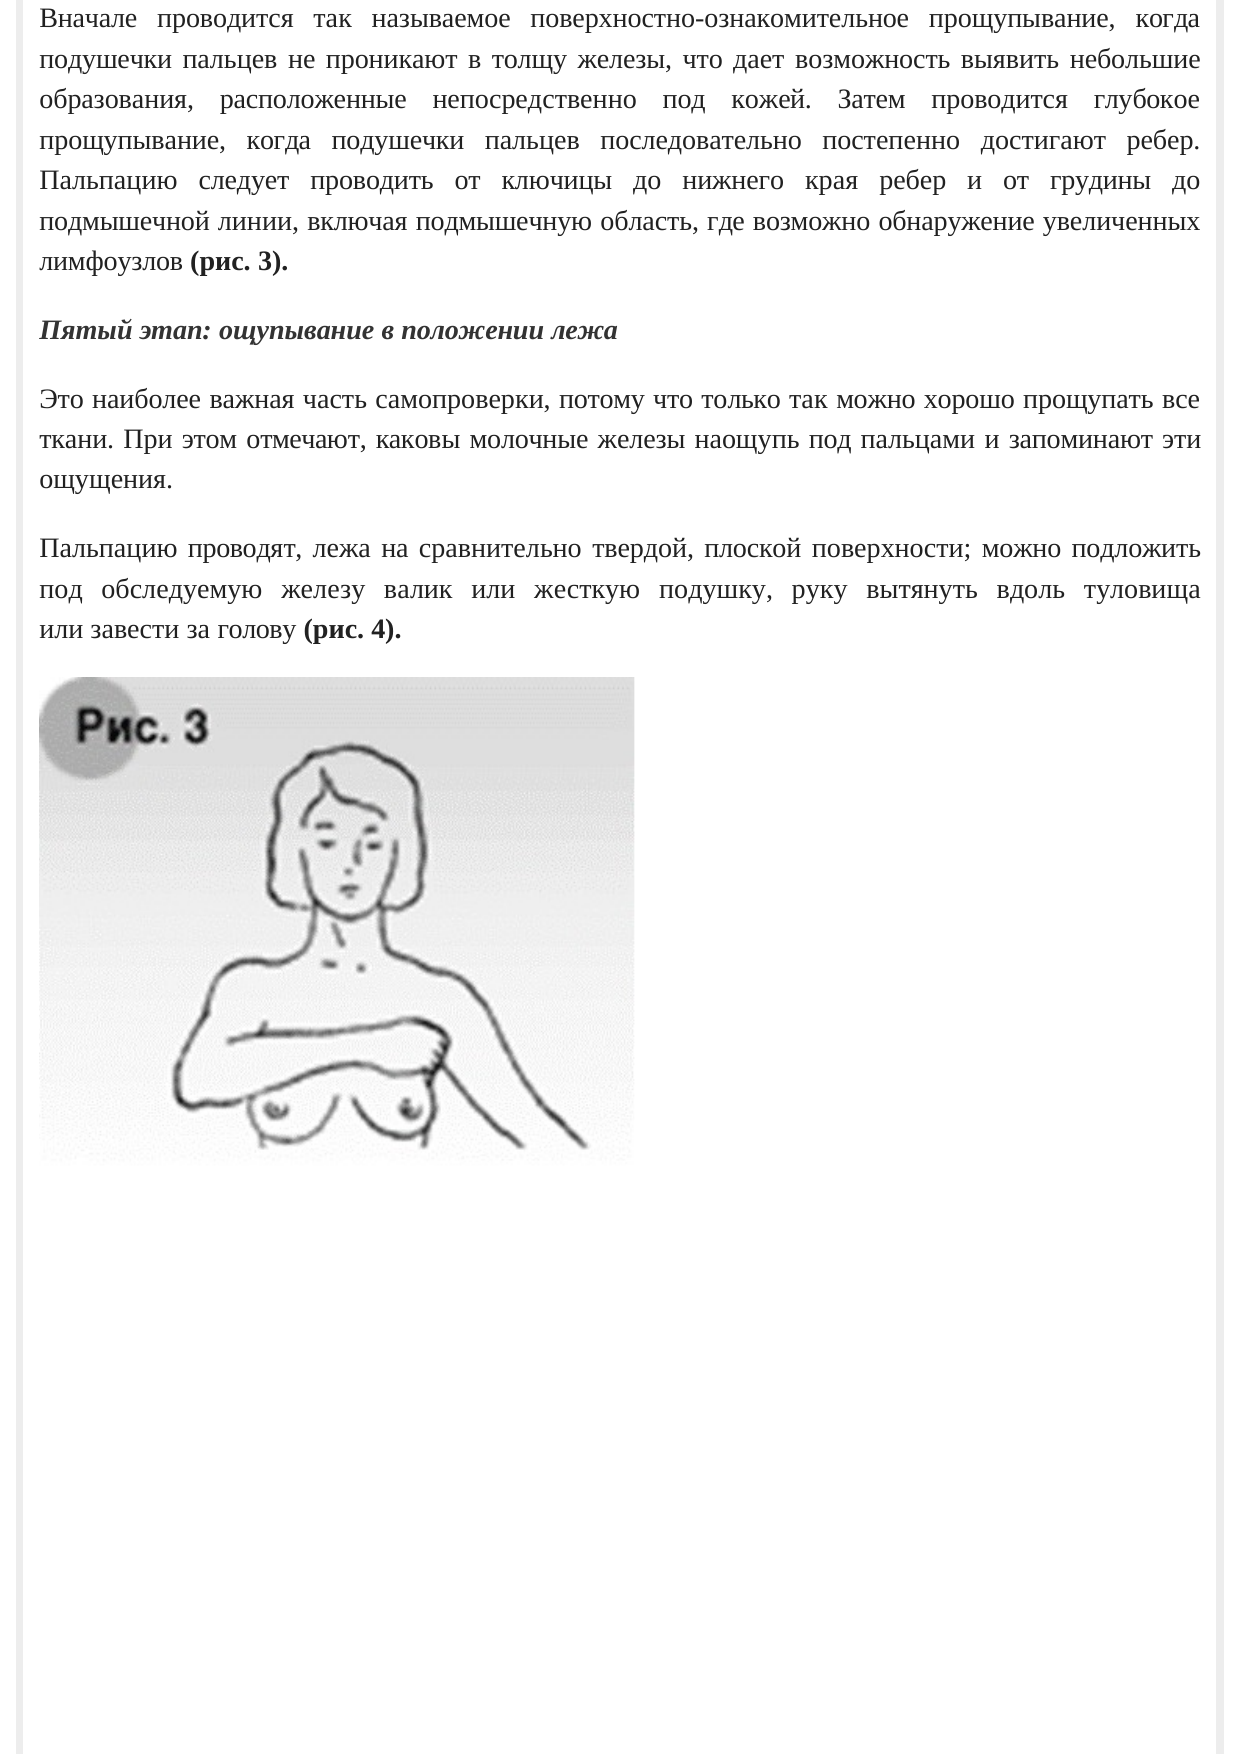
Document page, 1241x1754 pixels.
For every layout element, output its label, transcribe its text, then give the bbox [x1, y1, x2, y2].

text Это наиболее важная часть самопроверки, потому что только так можно хорошо прощупать все ткани. При этом отмечают, каковы молочные железы наощупь под пальцами и запоминают эти ощущения. [39, 382, 1201, 495]
text Пальпацию проводят, лежа на сравнительно твердой, плоской поверхности; можно подложить под обследуемую железу валик или жесткую подушку, руку вытянуть вдоль туловища или завести за голову (рис. 4). [39, 531, 1201, 644]
subtitle Пятый этап: ощупывание в положении лежа [39, 313, 1236, 345]
text Вначале проводится так называемое поверхностно-ознакомительное прощупывание, когда подушечки пальцев не проникают в толщу железы, что дает возможность выявить небольшие образования, расположенные непосредственно под кожей. Затем проводится глубокое прощупывание, когда подушечки пальцев последовательно постепенно достигают ребер. Пальпацию следует проводить от ключицы до нижнего края ребер и от грудины до подмышечной линии, включая подмышечную область, где возможно обнаружение увеличенных лимфоузлов (рис. 3). [39, 1, 1201, 276]
picture [39, 677, 635, 1222]
